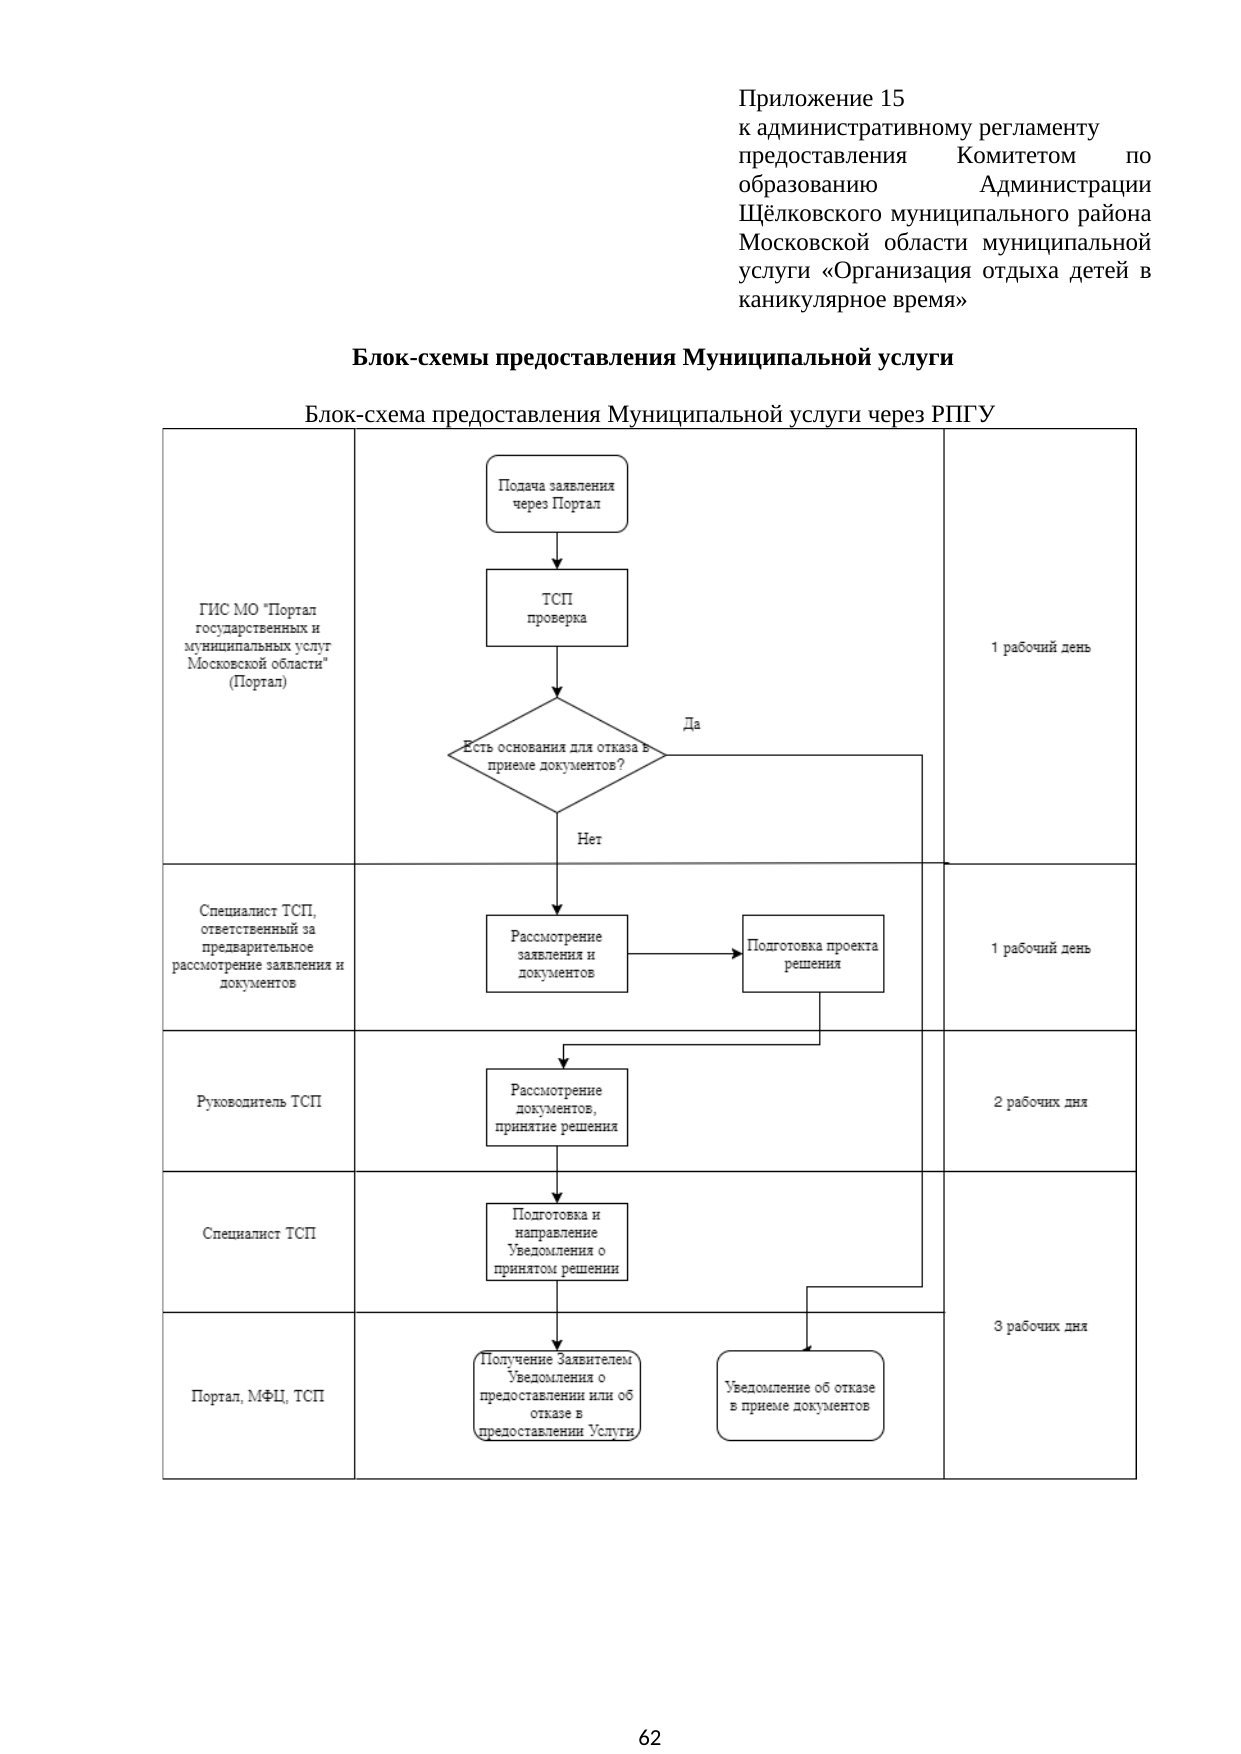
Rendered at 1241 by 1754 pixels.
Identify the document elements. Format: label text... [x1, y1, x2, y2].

picture [162, 428, 1137, 1481]
text Блок-схемы предоставления Муниципальной услуги [148, 342, 1152, 371]
text к административному регламенту [738, 112, 1152, 141]
text Приложение 15 [738, 83, 1152, 112]
text предоставления Комитетом по образованию Администрации Щёлковского муниципального района Московской области муниципальной услуги «Организация отдыха детей в каникулярное время» [738, 141, 1152, 313]
